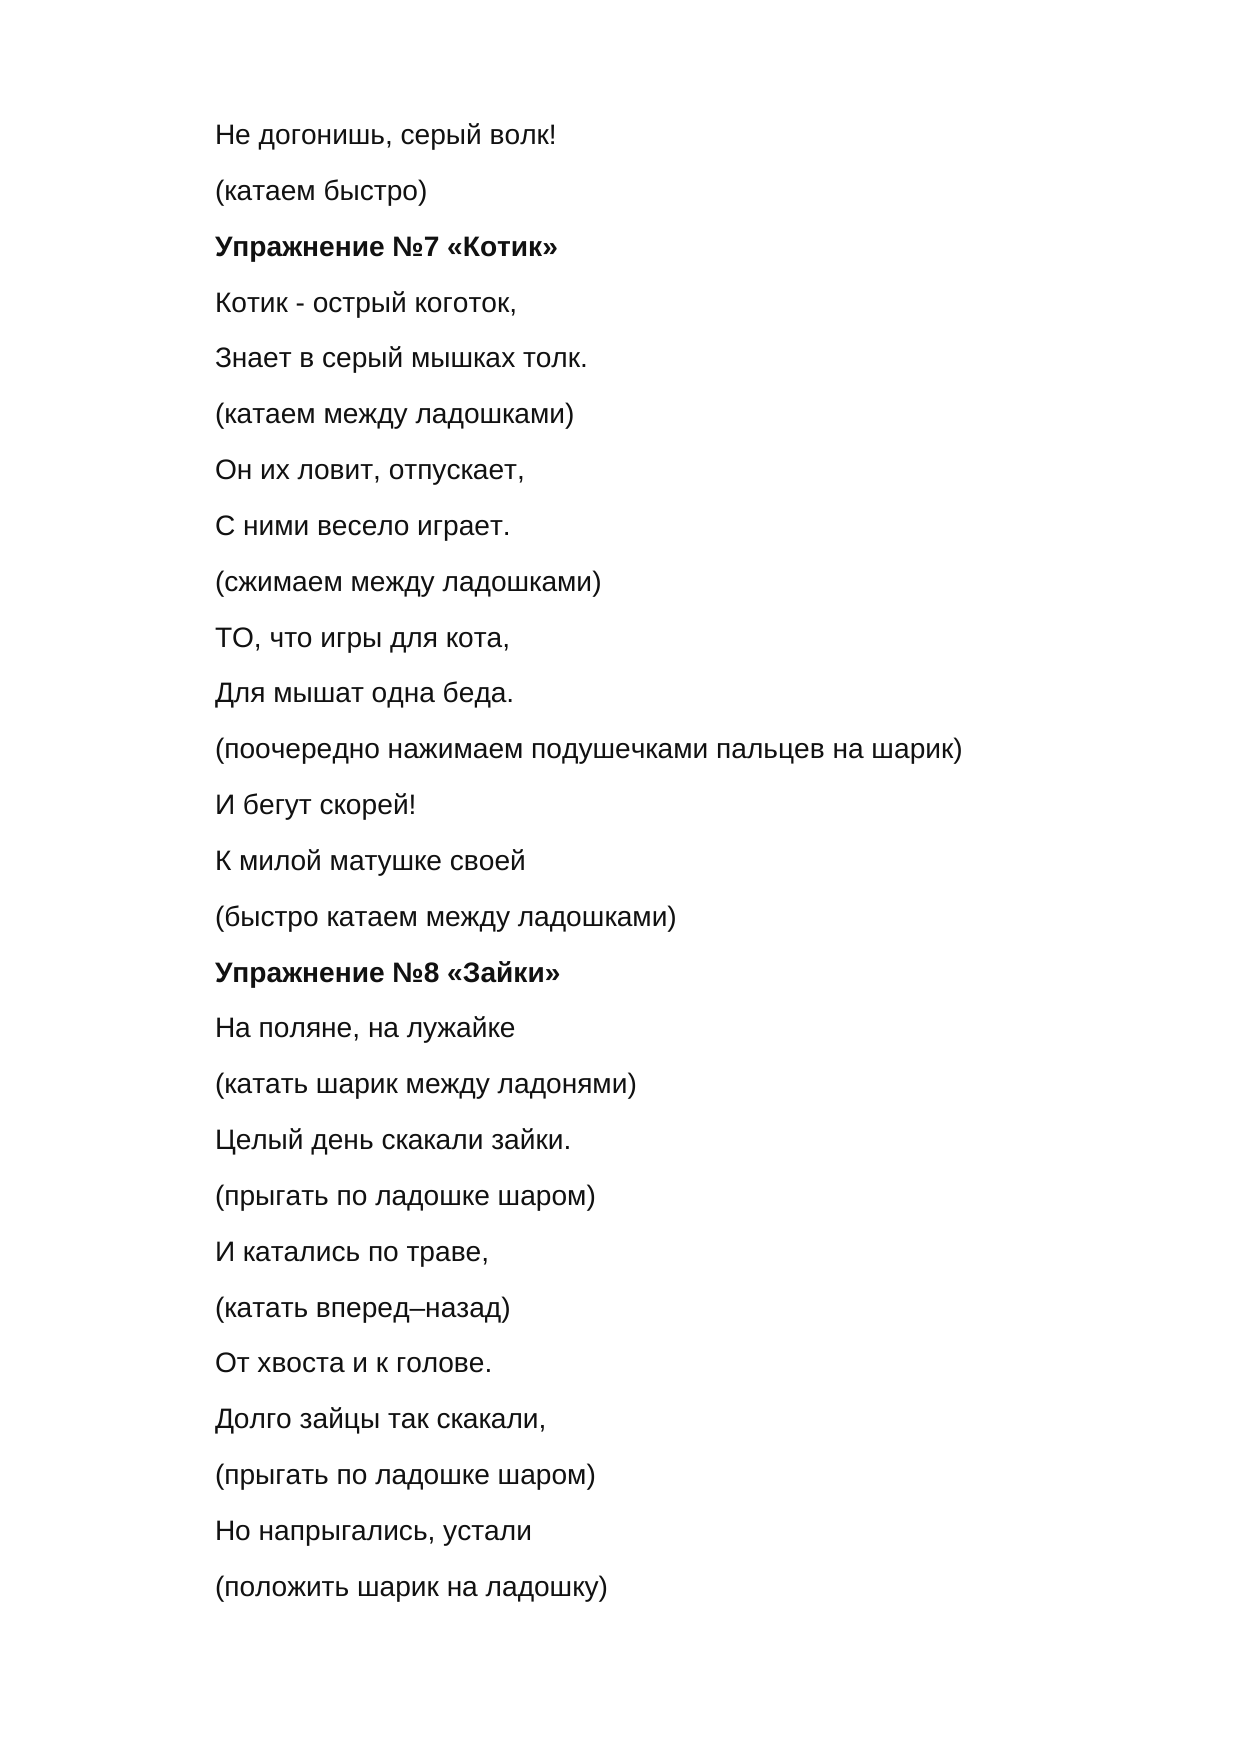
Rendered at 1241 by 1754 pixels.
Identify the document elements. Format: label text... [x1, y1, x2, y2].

text Для мышат одна беда. [177, 676, 1152, 709]
text (быстро катаем между ладошками) [177, 900, 1152, 932]
text (катаем между ладошками) [177, 397, 1152, 430]
text (прыгать по ладошке шаром) [177, 1458, 1152, 1491]
text (катать шарик между ладонями) [177, 1067, 1152, 1100]
text Котик - острый коготок, [177, 286, 1152, 318]
text На поляне, на лужайке [177, 1011, 1152, 1044]
text Но напрыгались, устали [177, 1514, 1152, 1546]
text (катаем быстро) [177, 174, 1152, 206]
text Упражнение №8 «Зайки» [177, 956, 1152, 988]
text Не догонишь, серый волк! [177, 118, 1152, 151]
text Целый день скакали зайки. [177, 1123, 1152, 1156]
text (прыгать по ладошке шаром) [177, 1179, 1152, 1211]
text Долго зайцы так скакали, [177, 1402, 1152, 1435]
text И катались по траве, [177, 1235, 1152, 1267]
text И бегут скорей! [177, 788, 1152, 821]
text К милой матушке своей [177, 844, 1152, 876]
text (положить шарик на ладошку) [177, 1570, 1152, 1602]
text (сжимаем между ладошками) [177, 565, 1152, 597]
text С ними весело играет. [177, 509, 1152, 541]
text (поочередно нажимаем подушечками пальцев на шарик) [177, 732, 1152, 765]
text Он их ловит, отпускает, [177, 453, 1152, 486]
text Знает в серый мышках толк. [177, 341, 1152, 374]
text ТО, что игры для кота, [177, 621, 1152, 653]
text От хвоста и к голове. [177, 1346, 1152, 1379]
text Упражнение №7 «Котик» [177, 230, 1152, 262]
text (катать вперед–назад) [177, 1291, 1152, 1323]
